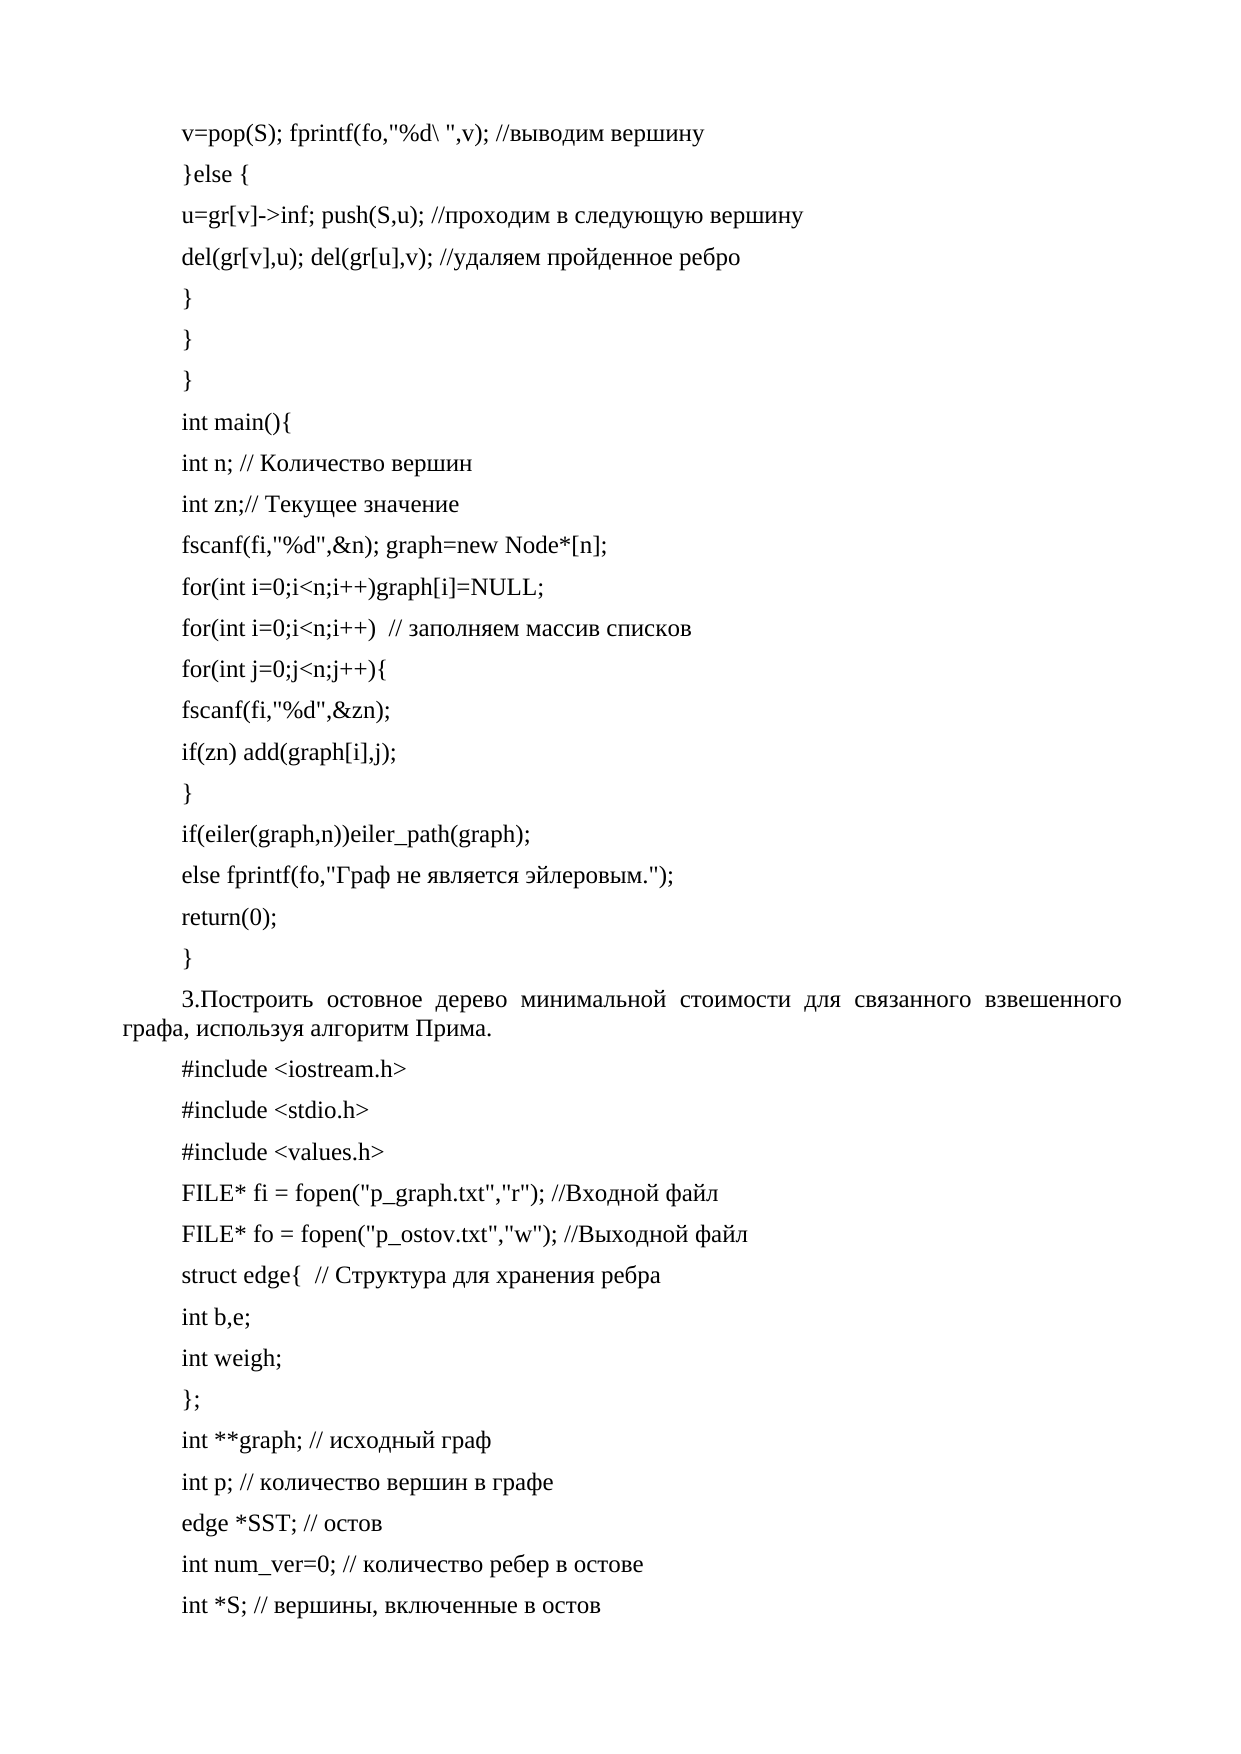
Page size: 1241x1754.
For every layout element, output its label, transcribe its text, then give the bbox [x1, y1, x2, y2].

text FILE* fi = fopen("p_graph.txt","r"); //Входной файл [122, 1178, 1122, 1207]
text else fprintf(fo,"Граф не является эйлеровым."); [122, 861, 1122, 889]
text int zn;// Текущее значение [122, 489, 1122, 518]
text v=pop(S); fprintf(fo,"%d\ ",v); //выводим вершину [122, 118, 1122, 147]
text } [122, 943, 1122, 972]
text fscanf(fi,"%d",&zn); [122, 696, 1122, 724]
text int *S; // вершины, включенные в остов [122, 1591, 1122, 1619]
text struct edge{ // Структура для хранения ребра [122, 1261, 1122, 1289]
text #include <iostream.h> [122, 1054, 1122, 1083]
text u=gr[v]->inf; push(S,u); //проходим в следующую вершину [122, 201, 1122, 229]
text edge *SST; // остов [122, 1508, 1122, 1537]
text fscanf(fi,"%d",&n); graph=new Node*[n]; [122, 531, 1122, 559]
text return(0); [122, 902, 1122, 931]
text } [122, 324, 1122, 353]
text }else { [122, 159, 1122, 188]
text int n; // Количество вершин [122, 448, 1122, 477]
text }; [122, 1384, 1122, 1413]
text int main(){ [122, 407, 1122, 436]
text FILE* fo = fopen("p_ostov.txt","w"); //Выходной файл [122, 1219, 1122, 1248]
text #include <values.h> [122, 1137, 1122, 1166]
text int p; // количество вершин в графе [122, 1467, 1122, 1496]
text del(gr[v],u); del(gr[u],v); //удаляем пройденное ребро [122, 242, 1122, 271]
text for(int j=0;j<n;j++){ [122, 654, 1122, 683]
text int weigh; [122, 1343, 1122, 1372]
text } [122, 778, 1122, 807]
text if(zn) add(graph[i],j); [122, 737, 1122, 766]
text for(int i=0;i<n;i++)graph[i]=NULL; [122, 572, 1122, 601]
text if(eiler(graph,n))eiler_path(graph); [122, 819, 1122, 848]
text int b,e; [122, 1302, 1122, 1331]
text int num_ver=0; // количество ребер в остове [122, 1549, 1122, 1578]
text #include <stdio.h> [122, 1096, 1122, 1124]
text } [122, 283, 1122, 312]
text int **graph; // исходный граф [122, 1426, 1122, 1454]
text } [122, 366, 1122, 394]
text for(int i=0;i<n;i++) // заполняем массив списков [122, 613, 1122, 642]
text 3.Построить остовное дерево минимальной стоимости для связанного взвешенного графа, используя алгоритм Прима. [122, 984, 1122, 1042]
